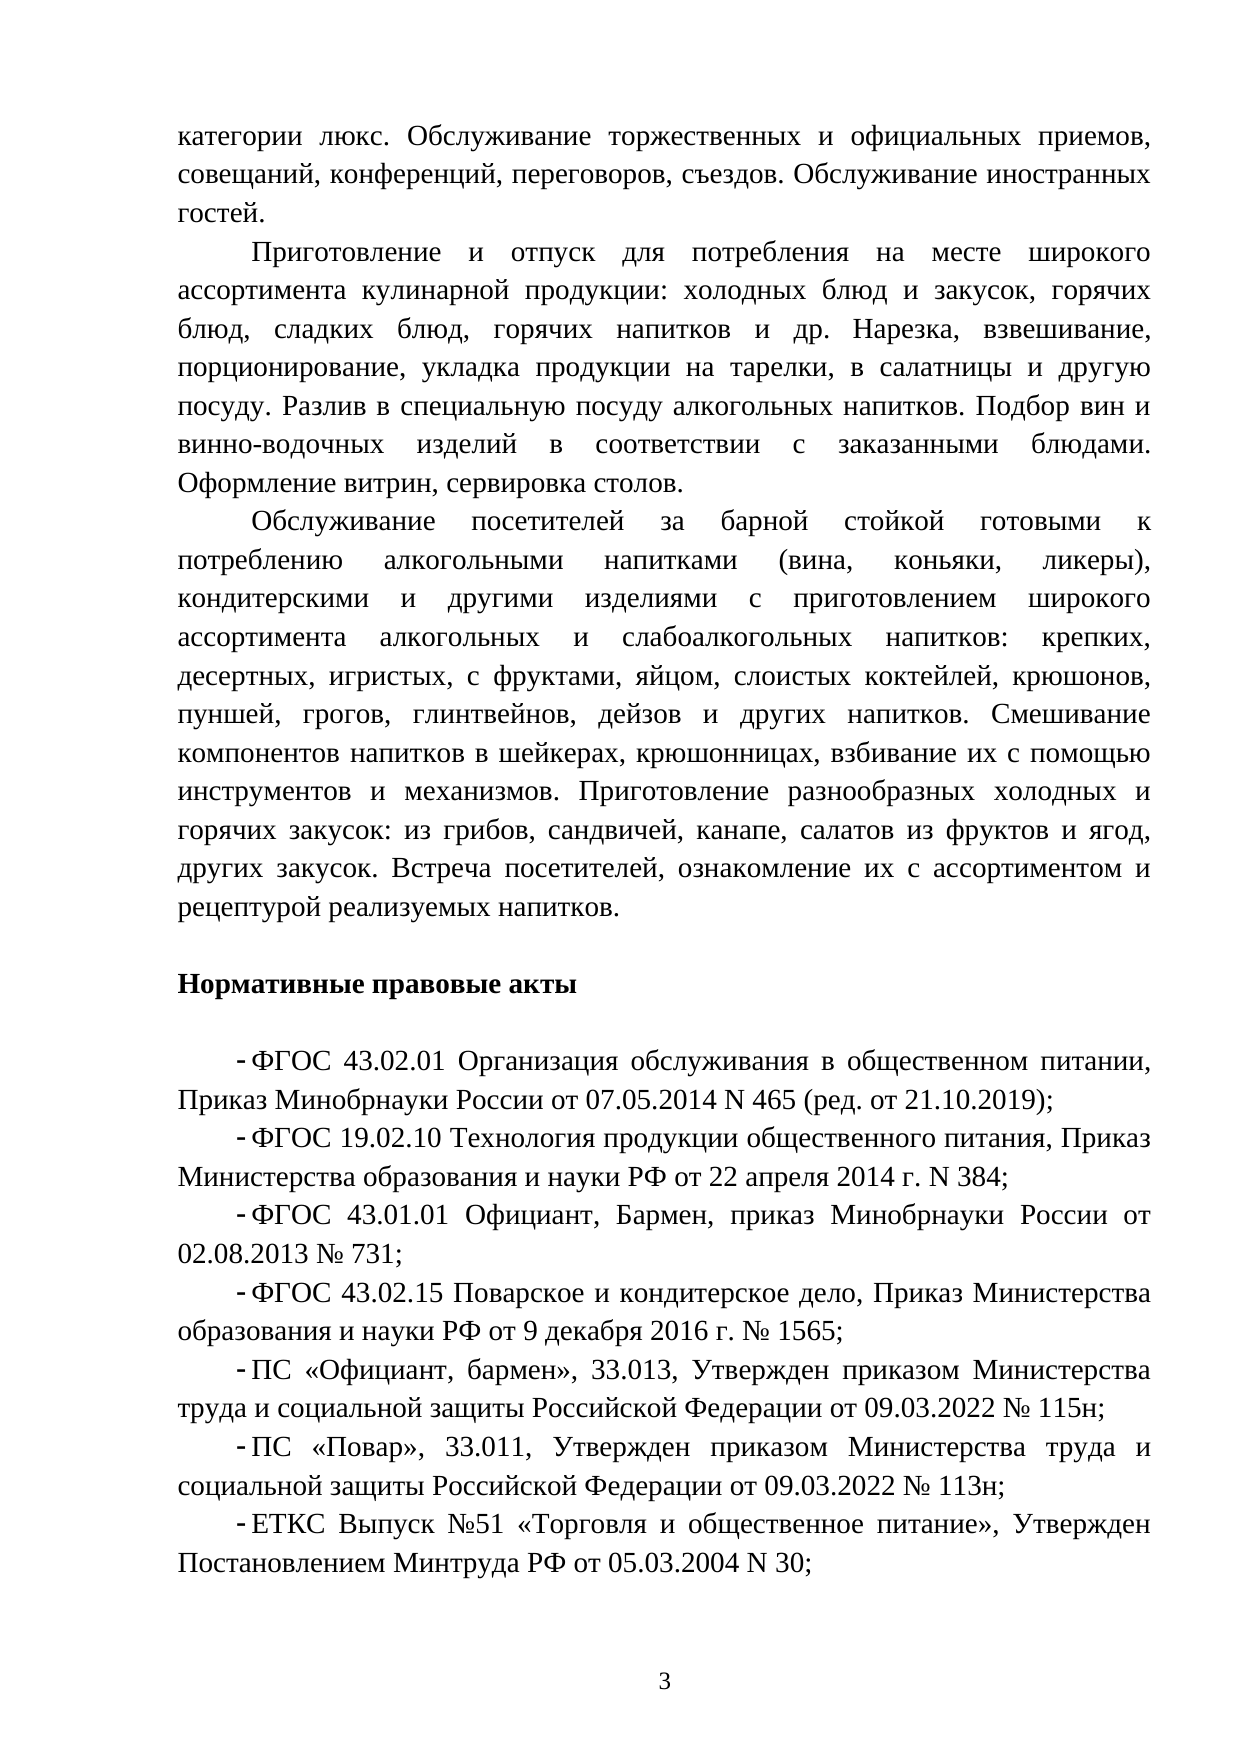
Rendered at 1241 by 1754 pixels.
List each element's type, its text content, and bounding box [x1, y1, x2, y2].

list ПС «Официант, бармен», 33.013, Утвержден приказом Министерства труда и социальной защиты Российской Федерации от 09.03.2022 № 115н; [177, 1352, 1152, 1424]
list ЕТКС Выпуск №51 «Торговля и общественное питание», Утвержден Постановлением Минтруда РФ от 05.03.2004 N 30; [177, 1506, 1152, 1578]
text Нормативные правовые акты [177, 966, 1152, 999]
list ФГОС 43.01.01 Официант, Бармен, приказ Минобрнауки России от 02.08.2013 № 731; [177, 1197, 1152, 1270]
list ПС «Повар», 33.011, Утвержден приказом Министерства труда и социальной защиты Российской Федерации от 09.03.2022 № 113н; [177, 1429, 1152, 1501]
list ФГОС 43.02.15 Поварское и кондитерское дело, Приказ Министерства образования и науки РФ от 9 декабря 2016 г. № 1565; [177, 1275, 1152, 1347]
text Обслуживание посетителей за барной стойкой готовыми к потреблению алкогольными напитками (вина, коньяки, ликеры), кондитерскими и другими изделиями с приготовлением широкого ассортимента алкогольных и слабоалкогольных напитков: крепких, десертных, игристых, с фруктами, яйцом, слоистых коктейлей, крюшонов, пуншей, грогов, глинтвейнов, дейзов и других напитков. Смешивание компонентов напитков в шейкерах, крюшонницах, взбивание их с помощью инструментов и механизмов. Приготовление разнообразных холодных и горячих закусок: из грибов, сандвичей, канапе, салатов из фруктов и ягод, других закусок. Встреча посетителей, ознакомление их с ассортиментом и рецептурой реализуемых напитков. [177, 503, 1152, 922]
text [177, 118, 1152, 229]
list ФГОС 43.02.01 Организация обслуживания в общественном питании, Приказ Минобрнауки России от 07.05.2014 N 465 (ред. от 21.10.2019); [177, 1043, 1152, 1115]
text Приготовление и отпуск для потребления на месте широкого ассортимента кулинарной продукции: холодных блюд и закусок, горячих блюд, сладких блюд, горячих напитков и др. Нарезка, взвешивание, порционирование, укладка продукции на тарелки, в салатницы и другую посуду. Разлив в специальную посуду алкогольных напитков. Подбор вин и винно-водочных изделий в соответствии с заказанными блюдами. Оформление витрин, сервировка столов. [177, 234, 1152, 498]
list ФГОС 19.02.10 Технология продукции общественного питания, Приказ Министерства образования и науки РФ от 22 апреля 2014 г. N 384; [177, 1120, 1152, 1192]
